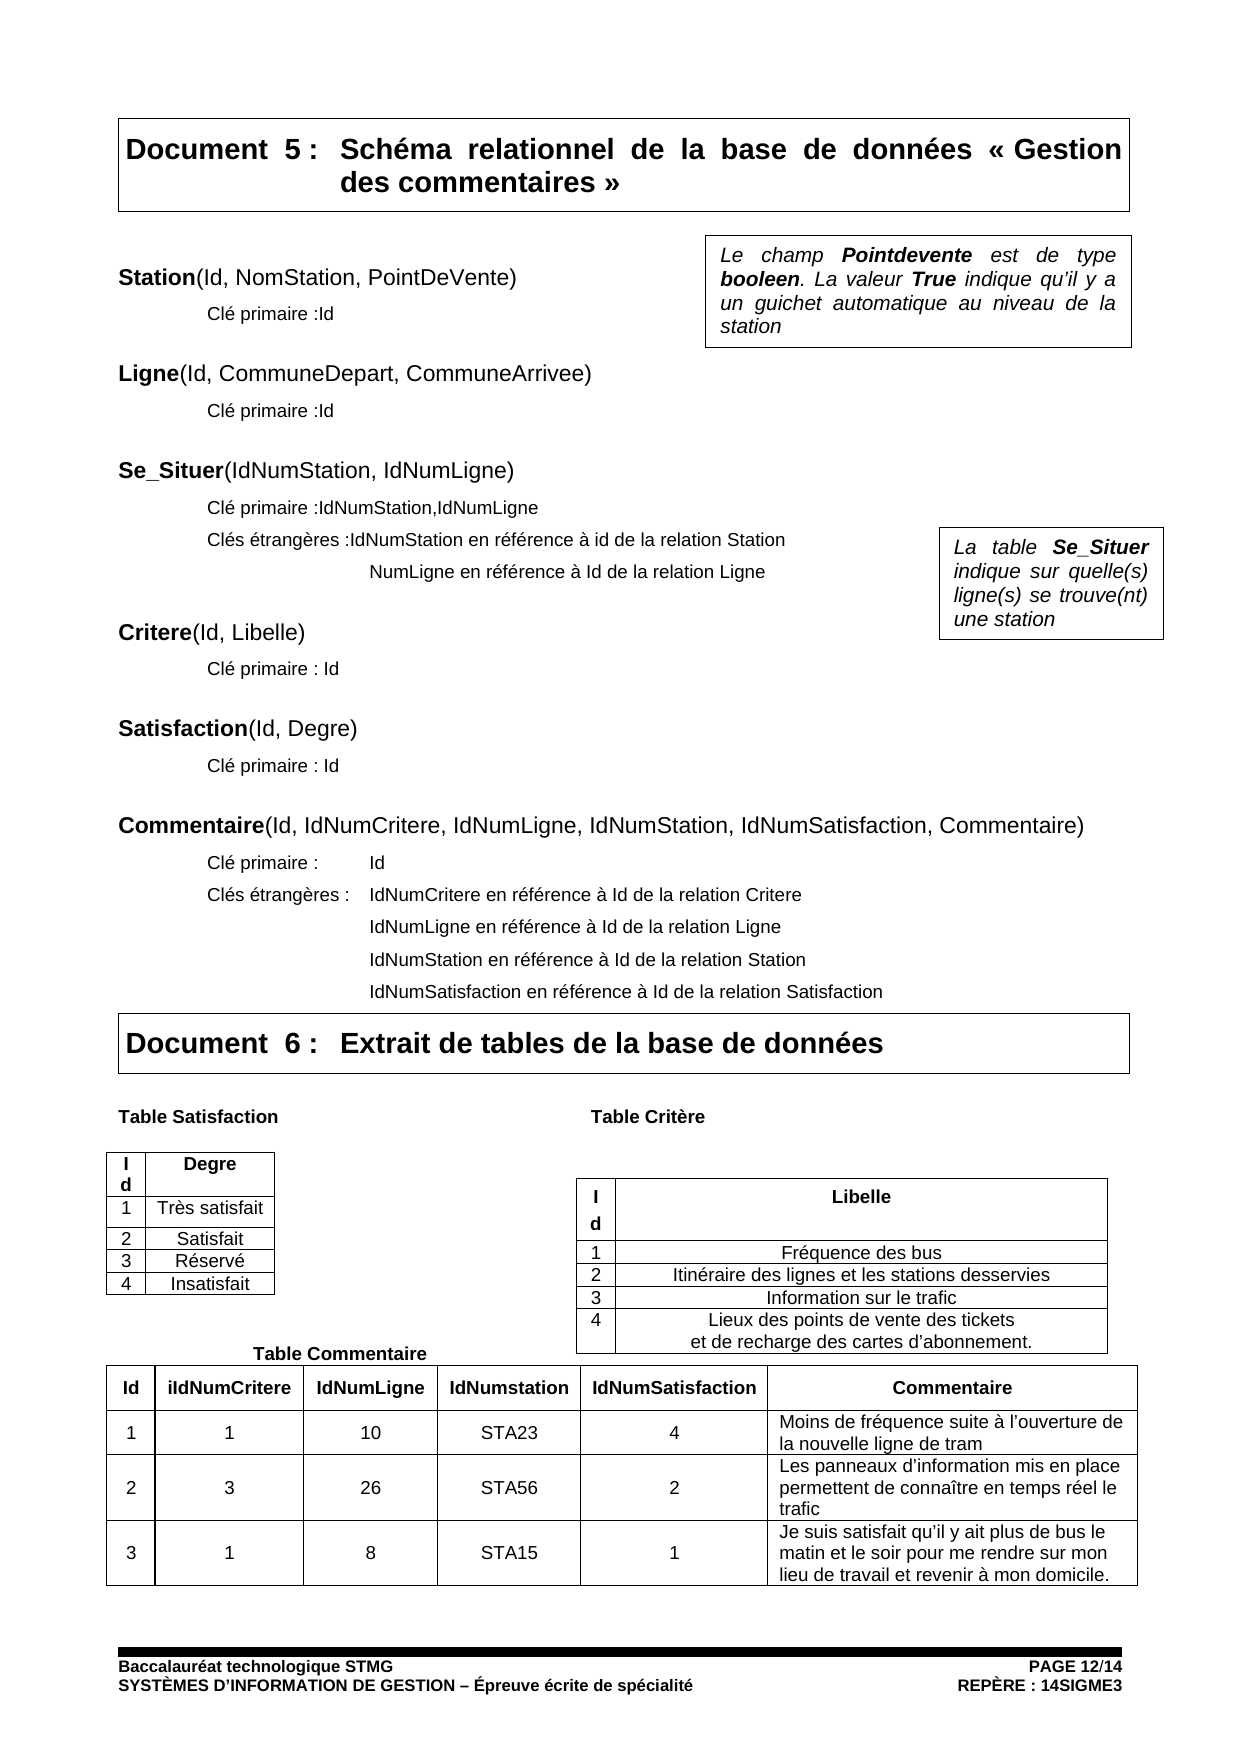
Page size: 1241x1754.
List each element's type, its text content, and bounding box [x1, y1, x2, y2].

table_header IdNumLigne [304, 1366, 437, 1410]
text Clé primaire : Id [207, 852, 1122, 873]
table_header Id [107, 1153, 145, 1196]
table_cell Lieux des points de vente des tickets et de recharge des cartes d’abonnement. [616, 1309, 1107, 1352]
table_cell Itinéraire des lignes et les stations desservies [616, 1264, 1107, 1286]
table_cell 2 [581, 1455, 767, 1519]
table_cell 3 [107, 1521, 154, 1585]
table_cell 3 [156, 1455, 303, 1519]
table_header Degre [146, 1153, 274, 1196]
text IdNumSatisfaction en référence à Id de la relation Satisfaction [207, 981, 1122, 1002]
text Commentaire(Id, IdNumCritere, IdNumLigne, IdNumStation, IdNumSatisfaction, Commentaire) [118, 812, 1122, 838]
table_cell Insatisfait [146, 1273, 274, 1294]
text Ligne(Id, CommuneDepart, CommuneArrivee) [118, 360, 1122, 387]
table_cell 2 [107, 1228, 145, 1249]
text Clés étrangères :IdNumStation en référence à id de la relation Station [207, 529, 938, 551]
text IdNumLigne en référence à Id de la relation Ligne [207, 916, 1122, 938]
table_cell 1 [581, 1521, 767, 1585]
table_cell 4 [581, 1411, 767, 1454]
table_cell Je suis satisfait qu’il y ait plus de bus le matin et le soir pour me rendre sur mon lieu de travail et revenir à mon domicile. [768, 1521, 1137, 1585]
text Clés étrangères : IdNumCritere en référence à Id de la relation Critere [207, 884, 1122, 905]
text Satisfaction(Id, Degre) [118, 715, 1122, 742]
text Clé primaire :Id [207, 303, 705, 325]
table_cell 4 [107, 1273, 145, 1294]
text Clé primaire :IdNumStation,IdNumLigne [207, 497, 1122, 518]
table_cell Fréquence des bus [616, 1241, 1107, 1263]
text Critere(Id, Libelle) [118, 618, 1122, 645]
table_header IdNumSatisfaction [581, 1366, 767, 1410]
table_cell 1 [577, 1241, 615, 1263]
text IdNumStation en référence à Id de la relation Station [207, 948, 1122, 970]
table_cell 3 [577, 1287, 615, 1308]
table_cell 1 [107, 1411, 154, 1454]
table_header Commentaire [768, 1366, 1137, 1410]
table_cell 1 [156, 1411, 303, 1454]
table_cell 8 [304, 1521, 437, 1585]
table_cell 2 [577, 1264, 615, 1286]
table_cell 4 [577, 1309, 615, 1352]
table_cell STA56 [438, 1455, 580, 1519]
table_cell 10 [304, 1411, 437, 1454]
table_header iIdNumCritere [156, 1366, 303, 1410]
table_header Document 5 : Schéma relationnel de la base de données « Gestion des commentaires » [119, 119, 1129, 211]
table_cell 26 [304, 1455, 437, 1519]
table_header Id [107, 1366, 154, 1410]
table_header Libelle [616, 1179, 1107, 1240]
text Clé primaire : Id [207, 755, 1122, 776]
table_cell 3 [107, 1250, 145, 1272]
text Se_Situer(IdNumStation, IdNumLigne) [118, 457, 1122, 483]
table_cell 2 [107, 1455, 154, 1519]
text Clé primaire :Id [207, 400, 1122, 421]
text Table Satisfaction Table Critère [118, 1106, 1122, 1127]
text Station(Id, NomStation, PointDeVente) [118, 264, 705, 290]
table_cell STA23 [438, 1411, 580, 1454]
table_header Id [577, 1179, 615, 1240]
table_cell Réservé [146, 1250, 274, 1272]
table_cell 1 [107, 1197, 145, 1227]
table_header IdNumstation [438, 1366, 580, 1410]
table_cell Les panneaux d’information mis en place permettent de connaître en temps réel le trafic [768, 1455, 1137, 1519]
text Clé primaire : Id [207, 658, 1122, 679]
table_header Document 6 : Extrait de tables de la base de données [119, 1014, 1129, 1073]
table_cell STA15 [438, 1521, 580, 1585]
table_cell Satisfait [146, 1228, 274, 1249]
table_cell Moins de fréquence suite à l’ouverture de la nouvelle ligne de tram [768, 1411, 1137, 1454]
text Table Commentaire [118, 1343, 1122, 1365]
table_cell Information sur le trafic [616, 1287, 1107, 1308]
text NumLigne en référence à Id de la relation Ligne [207, 561, 938, 583]
table_cell 1 [156, 1521, 303, 1585]
table_cell Très satisfait [146, 1197, 274, 1227]
